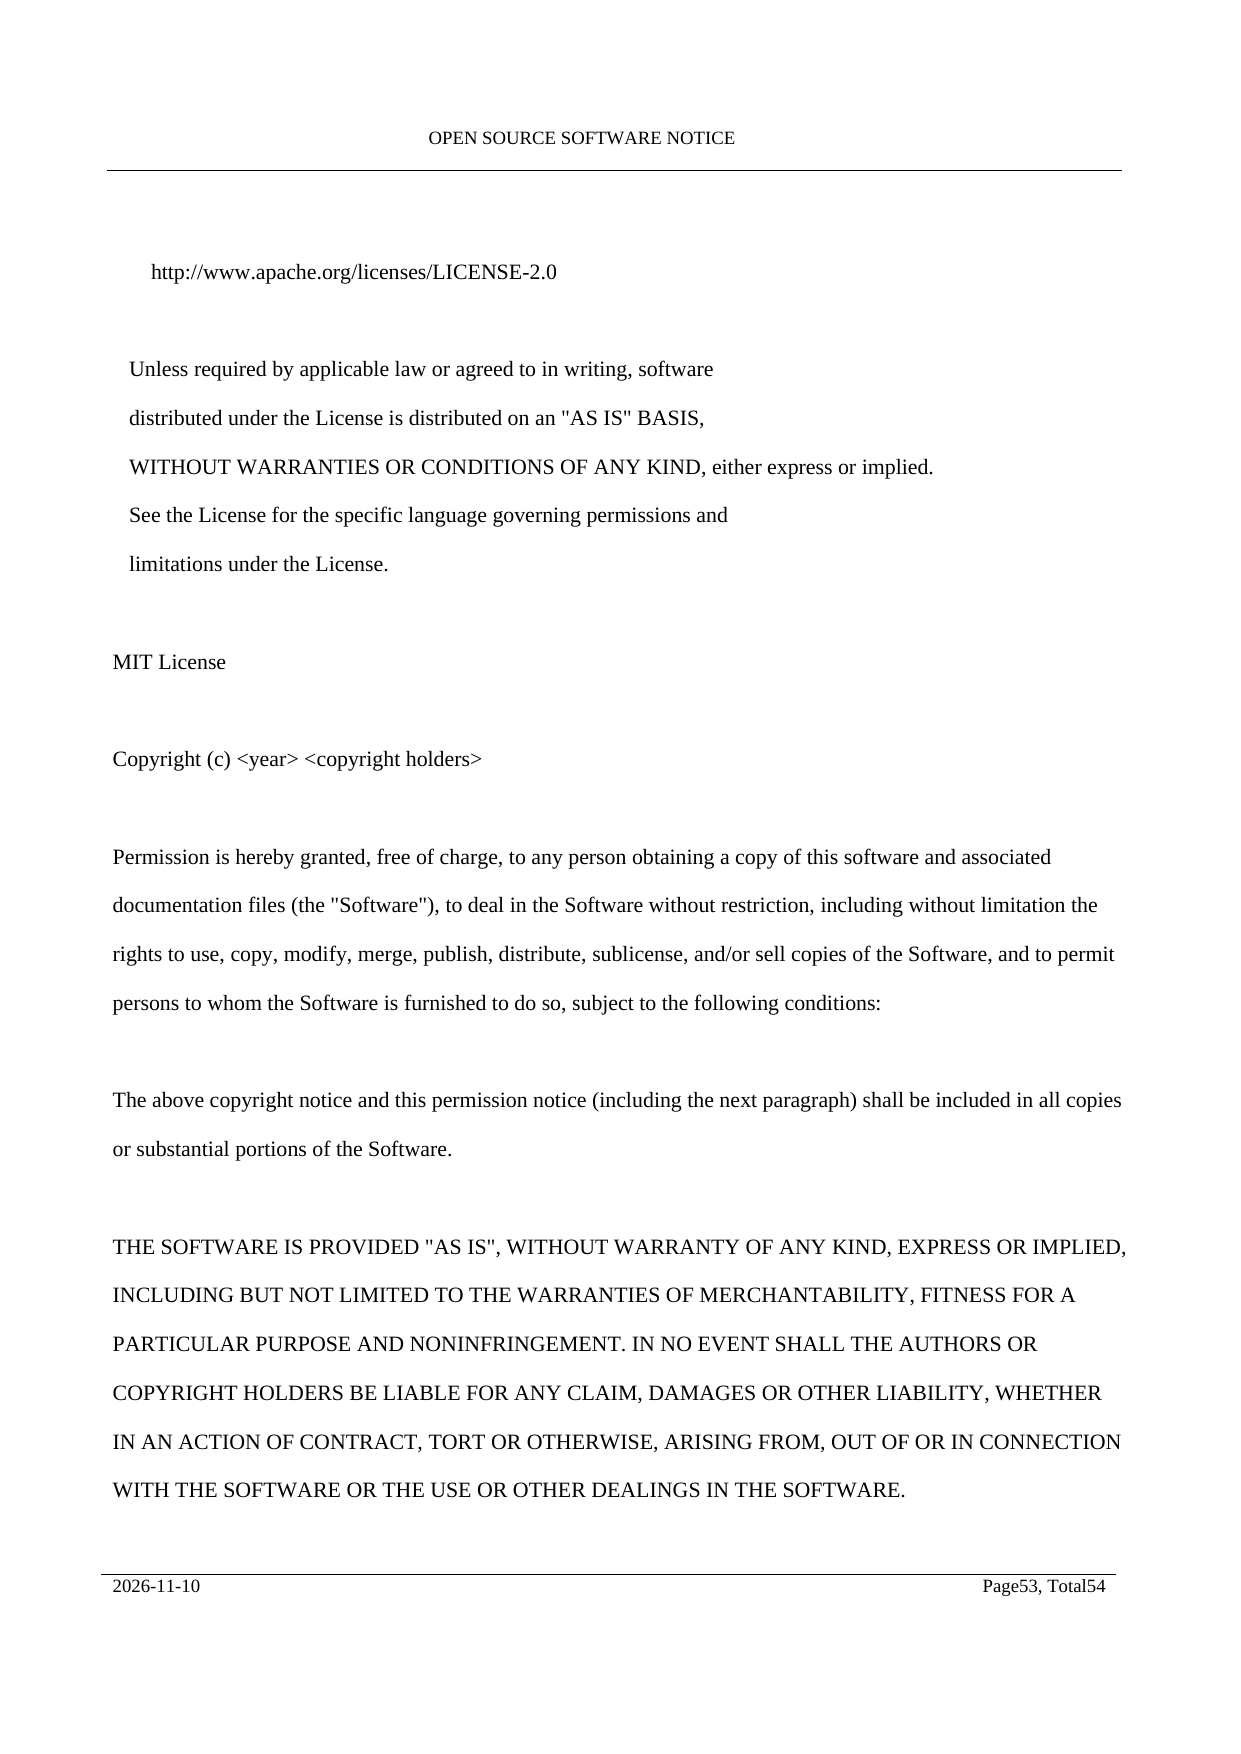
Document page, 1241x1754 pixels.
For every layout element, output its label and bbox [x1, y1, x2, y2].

text [112, 206, 1128, 1506]
